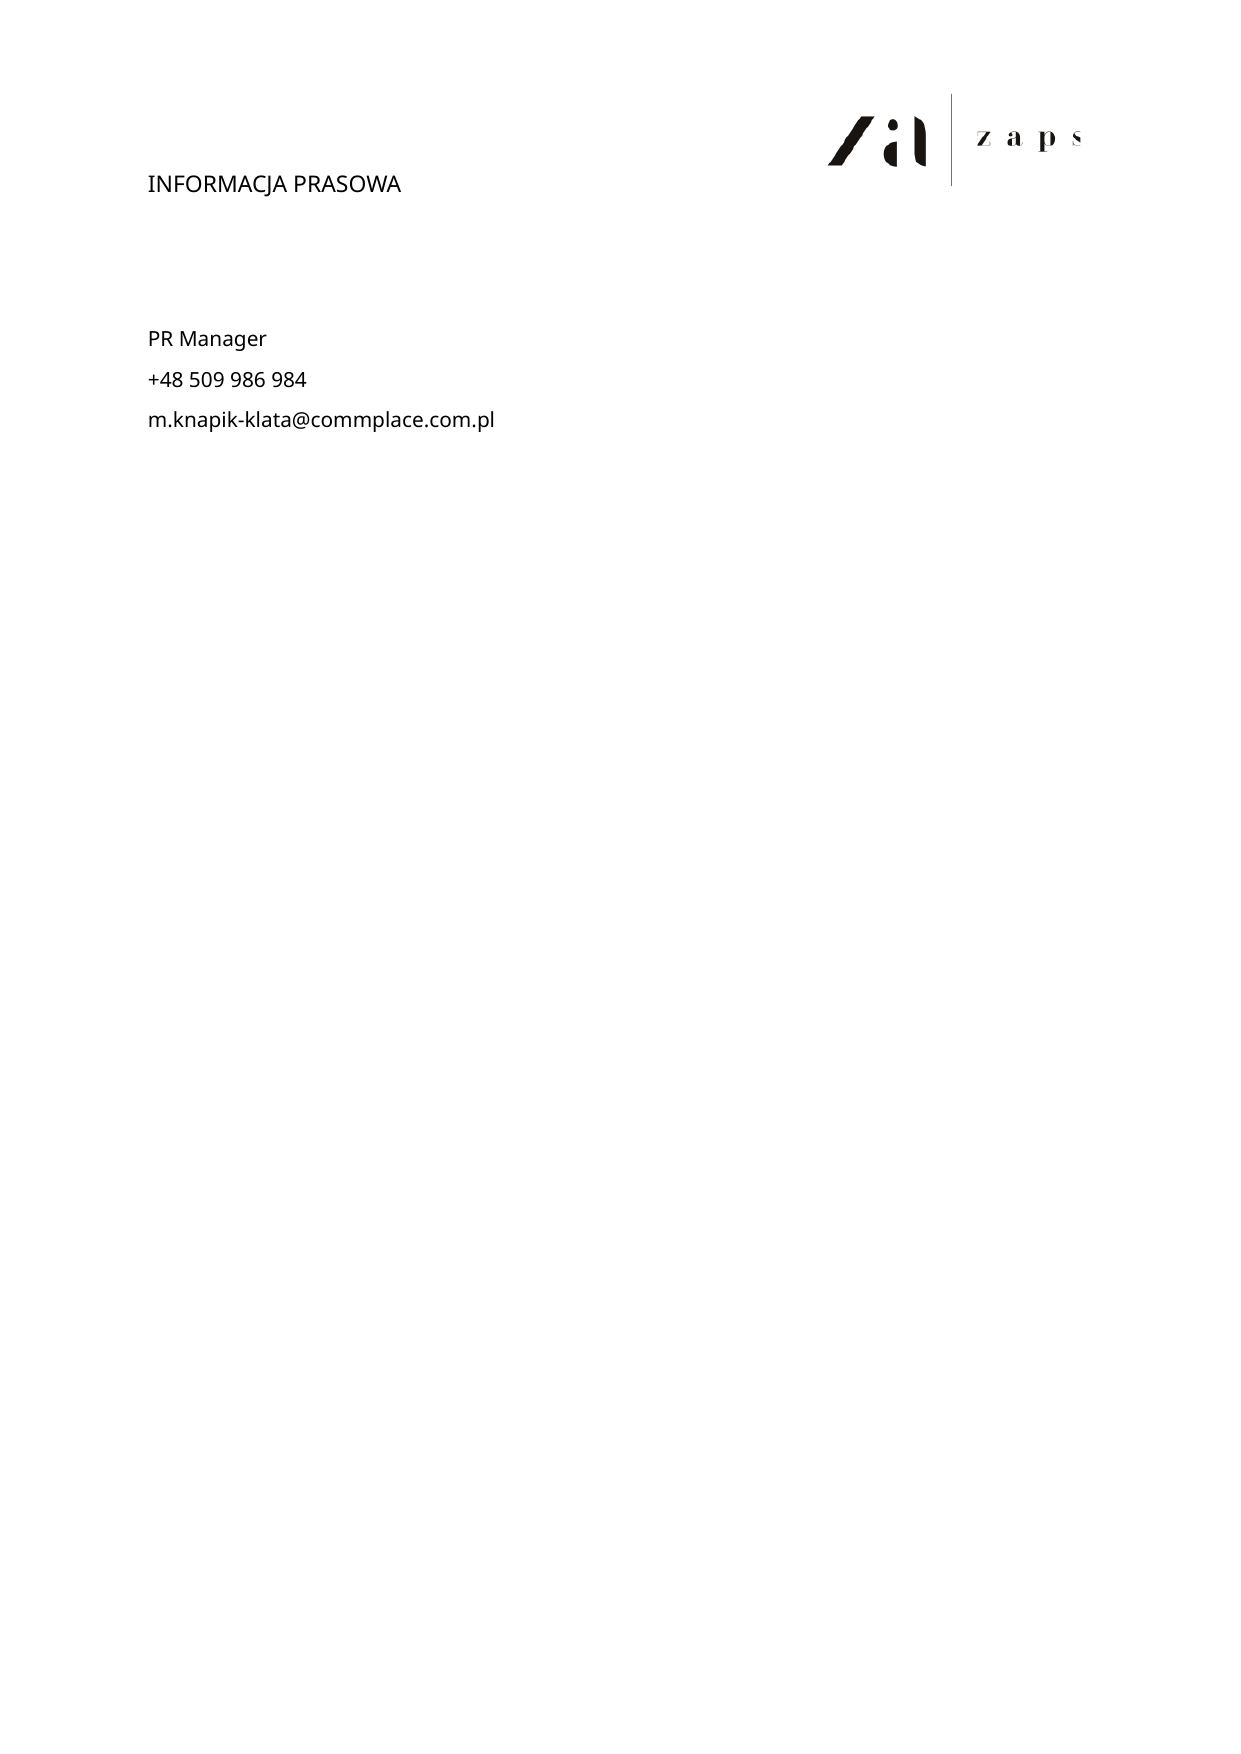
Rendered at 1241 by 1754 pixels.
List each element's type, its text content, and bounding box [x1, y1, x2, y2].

text PR Manager [148, 324, 1093, 352]
text m.knapik-klata@commplace.com.pl [148, 406, 1093, 434]
text +48 509 986 984 [148, 365, 1093, 393]
picture [827, 93, 1081, 187]
